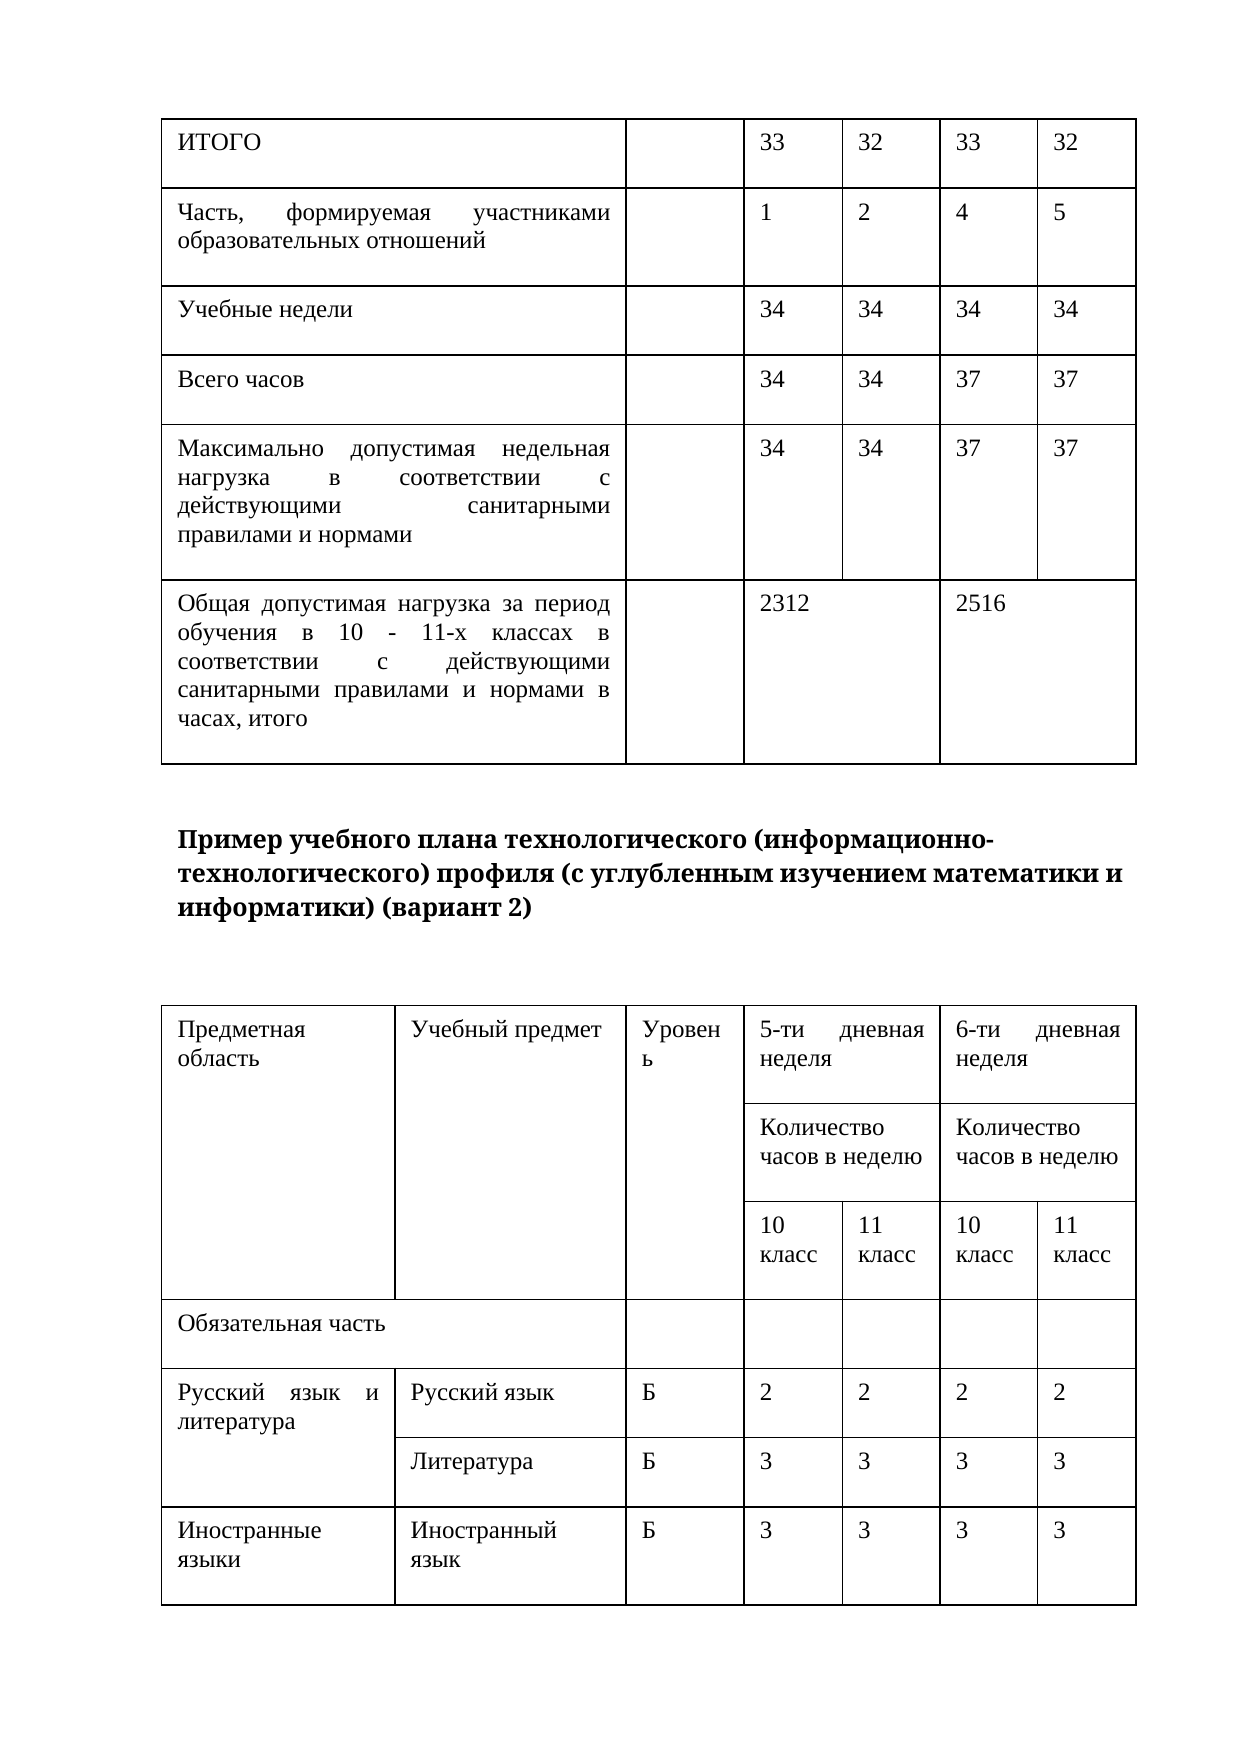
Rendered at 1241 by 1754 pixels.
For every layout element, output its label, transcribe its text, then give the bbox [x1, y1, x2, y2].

table_cell 11 класс [843, 1202, 939, 1298]
table_cell [843, 1300, 939, 1368]
table_cell 33 [745, 120, 842, 187]
table_cell 34 [1038, 287, 1135, 354]
table_cell 4 [941, 189, 1037, 285]
table_cell 34 [745, 356, 842, 423]
table_cell Иностранные языки [162, 1508, 394, 1604]
table_cell [627, 356, 743, 423]
table_cell 2 [843, 189, 939, 285]
table_cell ИТОГО [162, 120, 625, 187]
table_cell [745, 1300, 842, 1368]
table_cell Б [627, 1508, 743, 1604]
table_cell 34 [843, 287, 939, 354]
table_cell 3 [843, 1438, 939, 1506]
table_cell Б [627, 1369, 743, 1437]
table_cell 3 [745, 1438, 842, 1506]
table_cell 34 [941, 287, 1037, 354]
table_cell Учебные недели [162, 287, 625, 354]
table_cell 33 [941, 120, 1037, 187]
table_cell 2 [745, 1369, 842, 1437]
table_header 6-ти дневная неделя [941, 1006, 1135, 1103]
table_cell [1038, 1300, 1135, 1368]
table_cell 3 [941, 1438, 1037, 1506]
table_cell 3 [843, 1508, 939, 1604]
table_cell Русский язык [396, 1369, 625, 1437]
table_header Предметная область [162, 1006, 394, 1298]
table_cell 10 класс [941, 1202, 1037, 1298]
table_cell Иностранный язык [396, 1508, 625, 1604]
table_cell [627, 120, 743, 187]
table_cell 37 [1038, 356, 1135, 423]
table_cell [627, 287, 743, 354]
table_cell Русский язык и литература [162, 1369, 394, 1506]
table_cell 11 класс [1038, 1202, 1135, 1298]
table_cell 37 [941, 425, 1037, 579]
table_cell [627, 189, 743, 285]
table_cell 3 [941, 1508, 1037, 1604]
table_cell Б [627, 1438, 743, 1506]
table_cell 37 [941, 356, 1037, 423]
table_cell 10 класс [745, 1202, 842, 1298]
table_cell [941, 1300, 1037, 1368]
table_cell 32 [1038, 120, 1135, 187]
table_cell 3 [745, 1508, 842, 1604]
table_cell Часть, формируемая участниками образовательных отношений [162, 189, 625, 285]
table_cell [627, 425, 743, 579]
table_cell 34 [745, 287, 842, 354]
table_cell 2312 [745, 581, 939, 763]
table_cell [627, 581, 743, 763]
text Пример учебного плана технологического (информационно-технологического) профиля (с углубленным изучением математики и информатики) (вариант 2) [177, 822, 1152, 924]
table_cell 32 [843, 120, 939, 187]
table_cell 34 [843, 425, 939, 579]
table_cell 37 [1038, 425, 1135, 579]
table_cell Литература [396, 1438, 625, 1506]
table_cell 1 [745, 189, 842, 285]
table_cell Максимально допустимая недельная нагрузка в соответствии с действующими санитарными правилами и нормами [162, 425, 625, 579]
table_cell Всего часов [162, 356, 625, 423]
table_cell Обязательная часть [162, 1300, 625, 1368]
table_cell 3 [1038, 1508, 1135, 1604]
table_cell Общая допустимая нагрузка за период обучения в 10 - 11-х классах в соответствии с действующими санитарными правилами и нормами в часах, итого [162, 581, 625, 763]
table_cell 34 [843, 356, 939, 423]
table_cell 2 [1038, 1369, 1135, 1437]
table_header Уровень [627, 1006, 743, 1298]
table_header 5-ти дневная неделя [745, 1006, 939, 1103]
table_cell Количество часов в неделю [745, 1104, 939, 1201]
table_cell 34 [745, 425, 842, 579]
table_cell [627, 1300, 743, 1368]
table_cell 3 [1038, 1438, 1135, 1506]
table_cell Количество часов в неделю [941, 1104, 1135, 1201]
table_header Учебный предмет [396, 1006, 625, 1298]
table_cell 2516 [941, 581, 1135, 763]
table_cell 2 [843, 1369, 939, 1437]
table_cell 2 [941, 1369, 1037, 1437]
table_cell 5 [1038, 189, 1135, 285]
